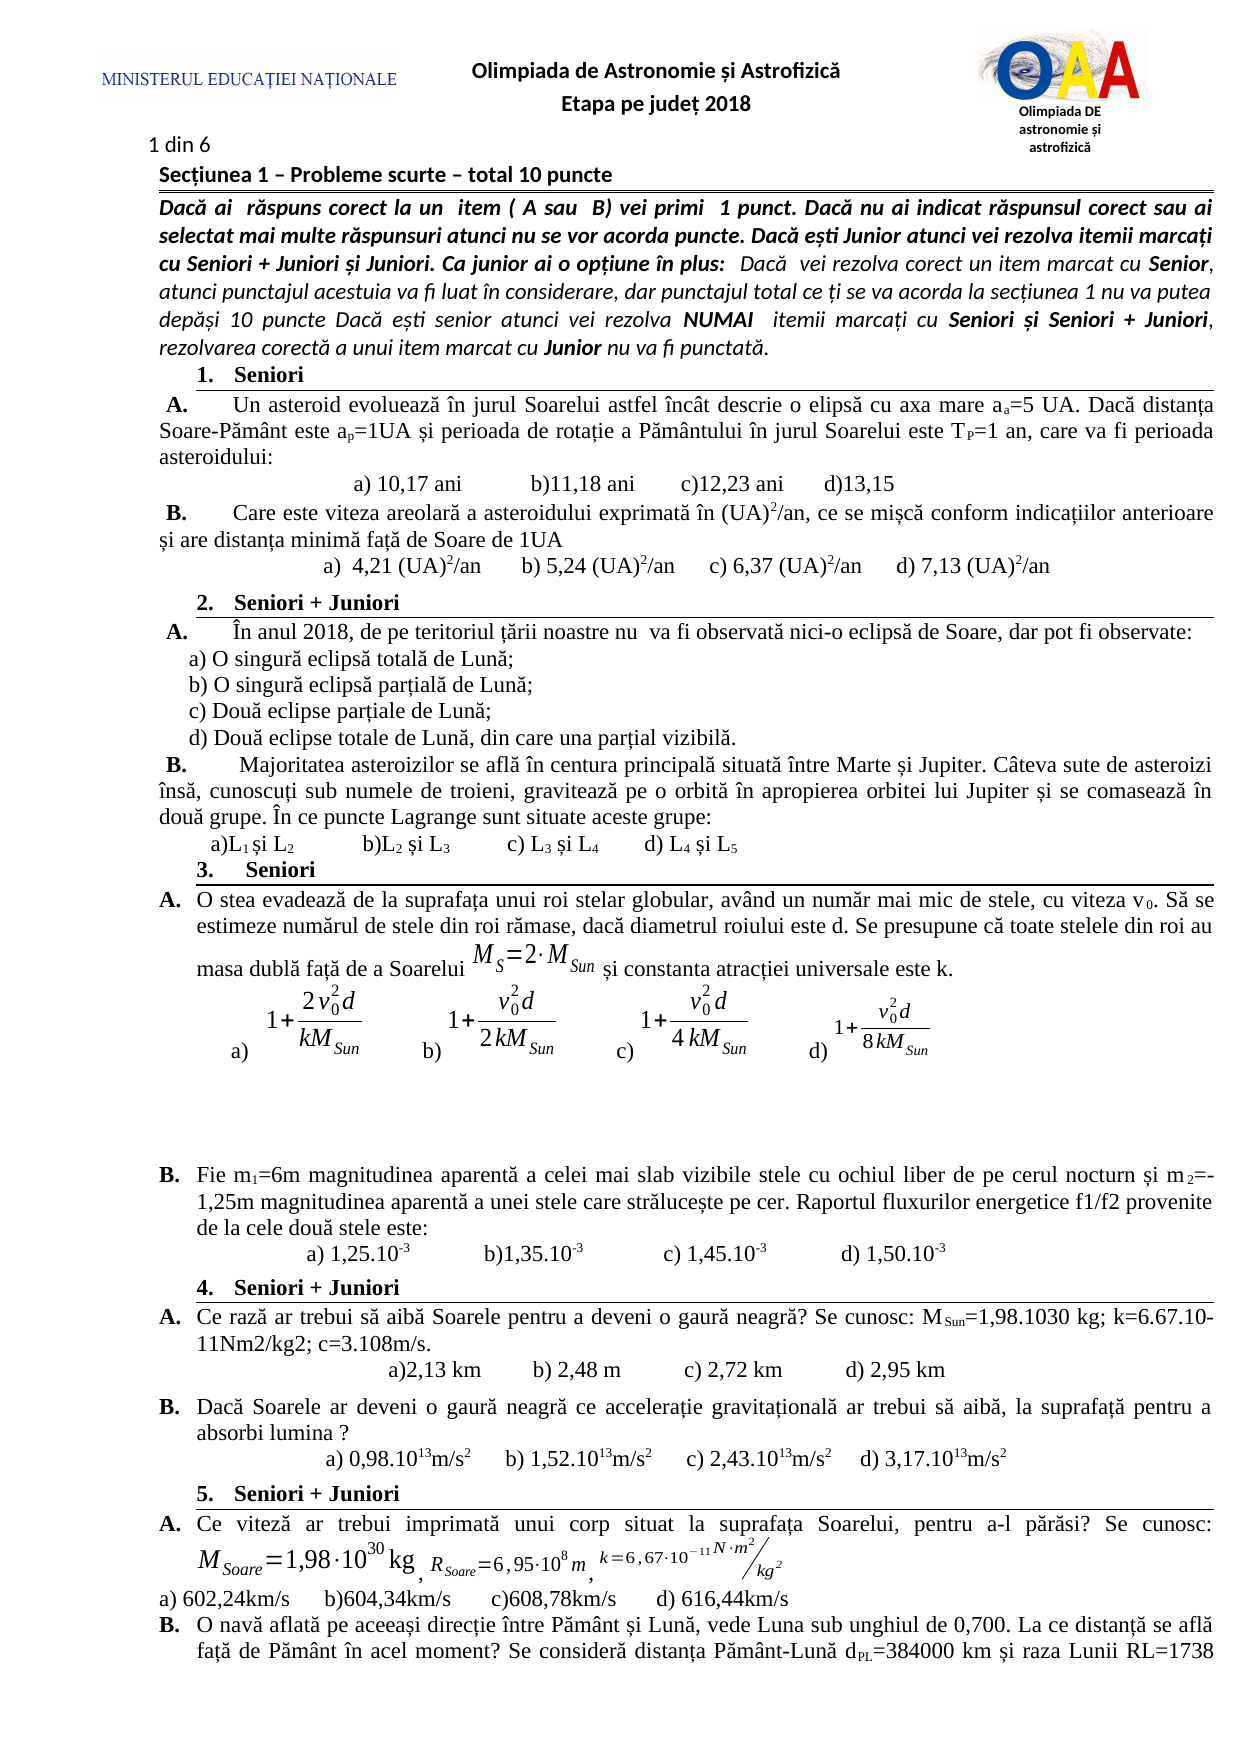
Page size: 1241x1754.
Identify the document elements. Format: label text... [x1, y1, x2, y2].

picture [976, 29, 1147, 105]
table_cell Care este viteza areolară a asteroidului exprimată în (UA)2/an, ce se mișcă conform indicațiilor anterioare și are distanța minimă față de Soare de 1UA a) 4,21 (UA)2/an b) 5,24 (UA)2/an c) 6,37 (UA)2/an d) 7,13 (UA)2/an [148, 499, 1226, 589]
picture [96, 50, 398, 102]
table_header Secțiunea 1 – Probleme scurte – total 10 puncte Dacă ai răspuns corect la un item ( A sau B) vei primi 1 punct. Dacă nu ai indicat răspunsul corect sau ai selectat mai multe răspunsuri atunci nu se vor acorda puncte. Dacă ești Junior atunci vei rezolva itemii marcați cu Seniori + Juniori și Juniori. Ca junior ai o opțiune în plus: Dacă vei rezolva corect un item marcat cu Senior, atunci punctajul acestuia va fi luat în considerare, dar punctajul total ce ți se va acorda la secțiunea 1 nu va putea depăși 10 puncte Dacă ești senior atunci vei rezolva NUMAI itemii marcați cu Seniori și Seniori + Juniori, rezolvarea corectă a unui item marcat cu Junior nu va fi punctată. [148, 160, 1226, 361]
table_cell Seniori + Juniori În anul 2018, de pe teritoriul țării noastre nu va fi observată nici-o eclipsă de Soare, dar pot fi observate: a) O singură eclipsă totală de Lună; b) O singură eclipsă parțială de Lună; c) Două eclipse parțiale de Lună; d) Două eclipse totale de Lună, din care una parțial vizibilă. [148, 589, 1226, 751]
table_cell Seniori + Juniori Ce rază ar trebui să aibă Soarele pentru a deveni o gaură neagră? Se cunosc: MSun=1,98.1030 kg; k=6.67.10-11Nm2/kg2; c=3.108m/s. a)2,13 km b) 2,48 m c) 2,72 km d) 2,95 km [148, 1274, 1226, 1393]
table_cell Dacă Soarele ar deveni o gaură neagră ce accelerație gravitațională ar trebui să aibă, la suprafață pentru a absorbi lumina ? a) 0,98.1013m/s2 b) 1,52.1013m/s2 c) 2,43.1013m/s2 d) 3,17.1013m/s2 [148, 1393, 1226, 1480]
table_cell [148, 1611, 1226, 1665]
table_cell Majoritatea asteroizilor se află în centura principală situată între Marte și Jupiter. Câteva sute de asteroizi însă, cunoscuți sub numele de troieni, gravitează pe o orbită în apropierea orbitei lui Jupiter și se comasează în două grupe. În ce puncte Lagrange sunt situate aceste grupe: a)L1 și L2 b)L2 și L3 c) L3 și L4 d) L4 și L5 [148, 751, 1226, 856]
table_cell Seniori + Juniori Ce viteză ar trebui imprimată unui corp situat la suprafața Soarelui, pentru a-l părăsi? Se cunosc: , , a) 602,24km/s b)604,34km/s c)608,78km/s d) 616,44km/s [148, 1480, 1226, 1611]
table_cell Seniori O stea evadează de la suprafața unui roi stelar globular, având un număr mai mic de stele, cu viteza v0. Să se estimeze numărul de stele din roi rămase, dacă diametrul roiului este d. Se presupune că toate stelele din roi au masa dublă față de a Soarelui și constanta atracției universale este k. a) b) c) d) [148, 856, 1226, 1161]
table_cell Fie m1=6m magnitudinea aparentă a celei mai slab vizibile stele cu ochiul liber de pe cerul nocturn și m2=-1,25m magnitudinea aparentă a unei stele care strălucește pe cer. Raportul fluxurilor energetice f1/f2 provenite de la cele două stele este: a) 1,25.10-3 b)1,35.10-3 c) 1,45.10-3 d) 1,50.10-3 [148, 1161, 1226, 1274]
table_cell Seniori Un asteroid evoluează în jurul Soarelui astfel încât descrie o elipsă cu axa mare aa=5 UA. Dacă distanța Soare-Pământ este ap=1UA și perioada de rotație a Pământului în jurul Soarelui este TP=1 an, care va fi perioada asteroidului: a) 10,17 ani b)11,18 ani c)12,23 ani d)13,15 [148, 361, 1226, 499]
